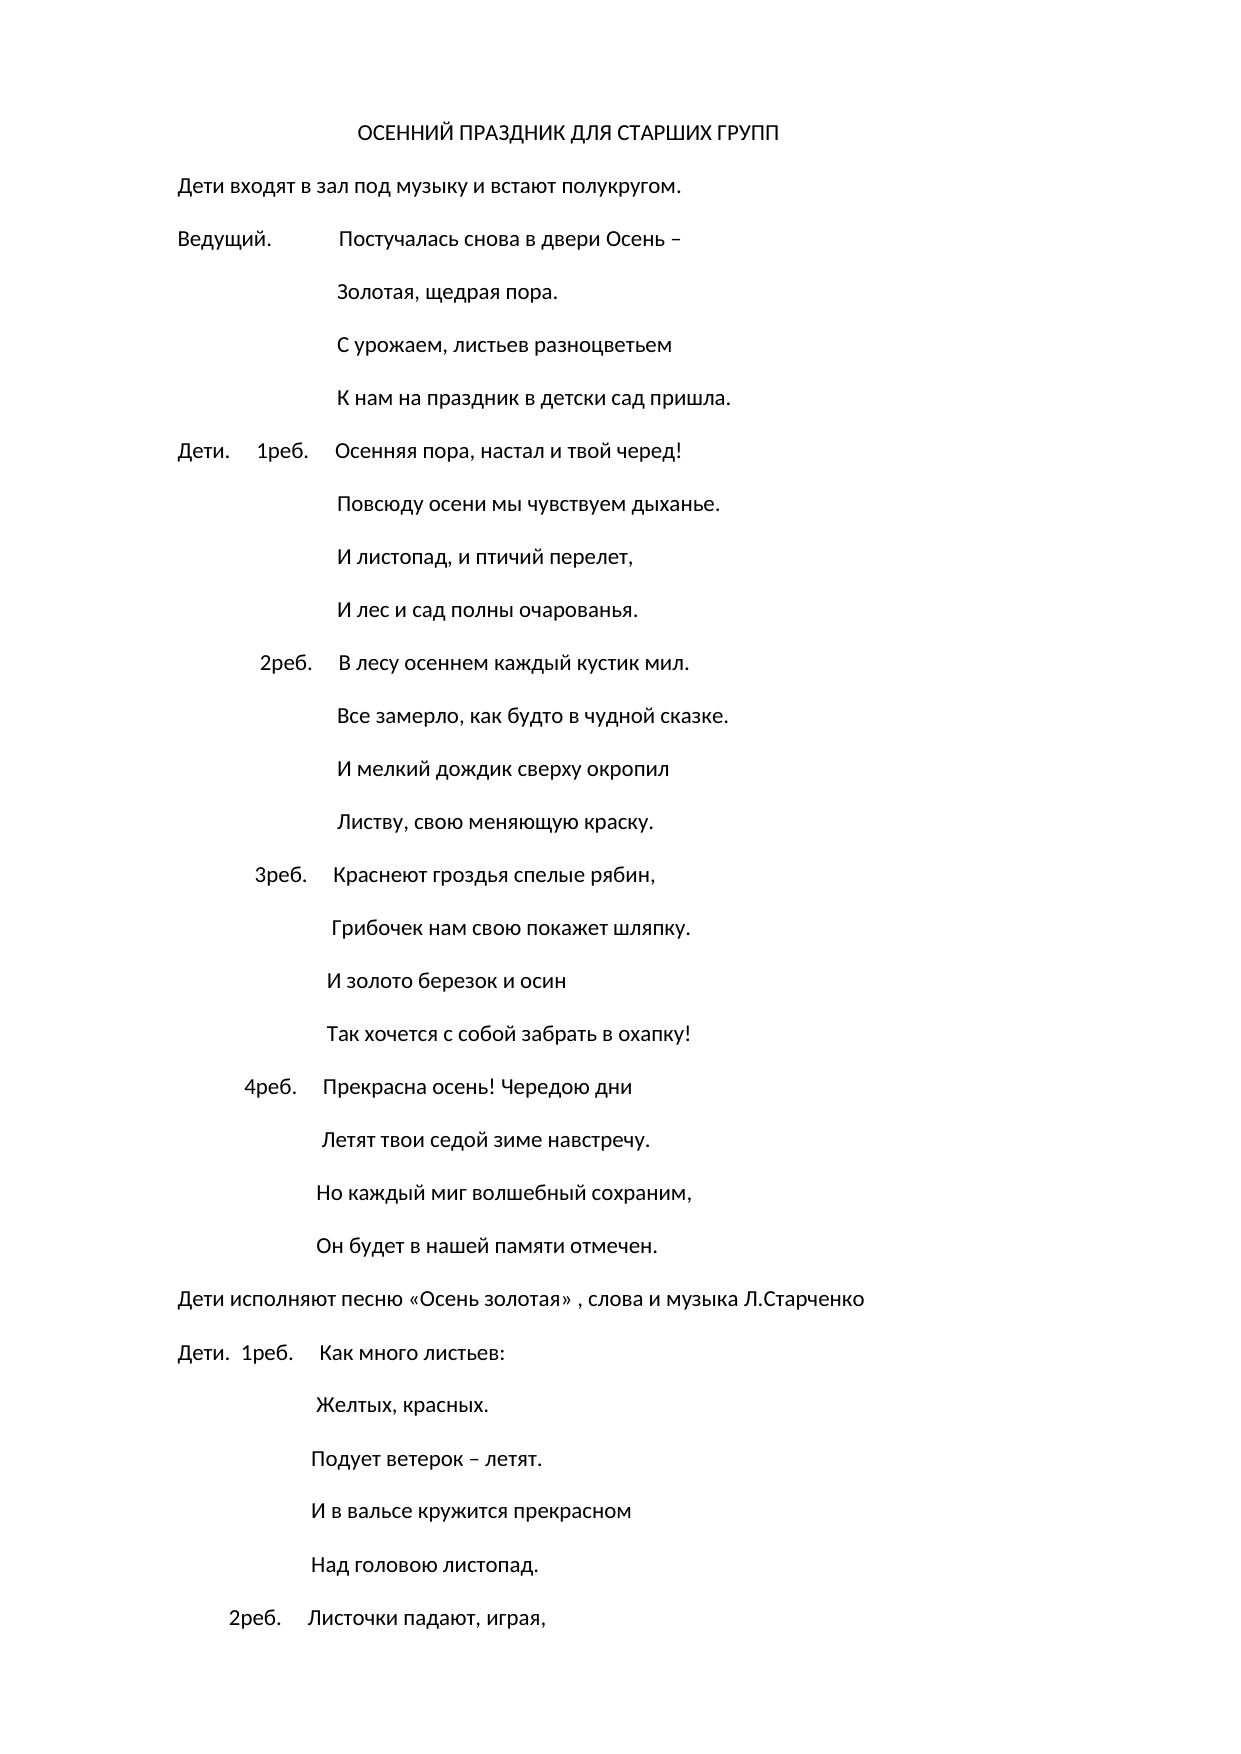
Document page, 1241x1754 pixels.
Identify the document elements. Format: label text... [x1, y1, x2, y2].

text И листопад, и птичий перелет, [177, 542, 1152, 570]
text И мелкий дождик сверху окропил [177, 754, 1152, 782]
text И лес и сад полны очарованья. [177, 595, 1152, 623]
text Так хочется с собой забрать в охапку! [177, 1019, 1152, 1047]
text К нам на праздник в детски сад пришла. [177, 383, 1152, 411]
text Повсюду осени мы чувствуем дыханье. [177, 489, 1152, 517]
text 2реб. В лесу осеннем каждый кустик мил. [177, 648, 1152, 676]
text И золото березок и осин [177, 966, 1152, 994]
text Над головою листопад. [177, 1550, 1152, 1578]
text Дети. 1реб. Как много листьев: [177, 1338, 1152, 1366]
text 2реб. Листочки падают, играя, [177, 1603, 1152, 1631]
text Золотая, щедрая пора. [177, 277, 1152, 305]
text Желтых, красных. [177, 1391, 1152, 1419]
text Летят твои седой зиме навстречу. [177, 1126, 1152, 1153]
text 4реб. Прекрасна осень! Чередою дни [177, 1072, 1152, 1101]
text 3реб. Краснеют гроздья спелые рябин, [177, 860, 1152, 888]
text Подует ветерок – летят. [177, 1444, 1152, 1472]
text И в вальсе кружится прекрасном [177, 1497, 1152, 1525]
text Дети входят в зал под музыку и встают полукругом. [177, 171, 1152, 199]
text Он будет в нашей памяти отмечен. [177, 1232, 1152, 1259]
text Дети. 1реб. Осенняя пора, настал и твой черед! [177, 436, 1152, 464]
text Но каждый миг волшебный сохраним, [177, 1178, 1152, 1207]
text Грибочек нам свою покажет шляпку. [177, 913, 1152, 941]
text Ведущий. Постучалась снова в двери Осень – [177, 224, 1152, 252]
text Листву, свою меняющую краску. [177, 807, 1152, 835]
text Все замерло, как будто в чудной сказке. [177, 701, 1152, 729]
text ОСЕННИЙ ПРАЗДНИК ДЛЯ СТАРШИХ ГРУПП [177, 118, 1152, 146]
text С урожаем, листьев разноцветьем [177, 330, 1152, 358]
text Дети исполняют песню «Осень золотая» , слова и музыка Л.Старченко [177, 1284, 1152, 1313]
